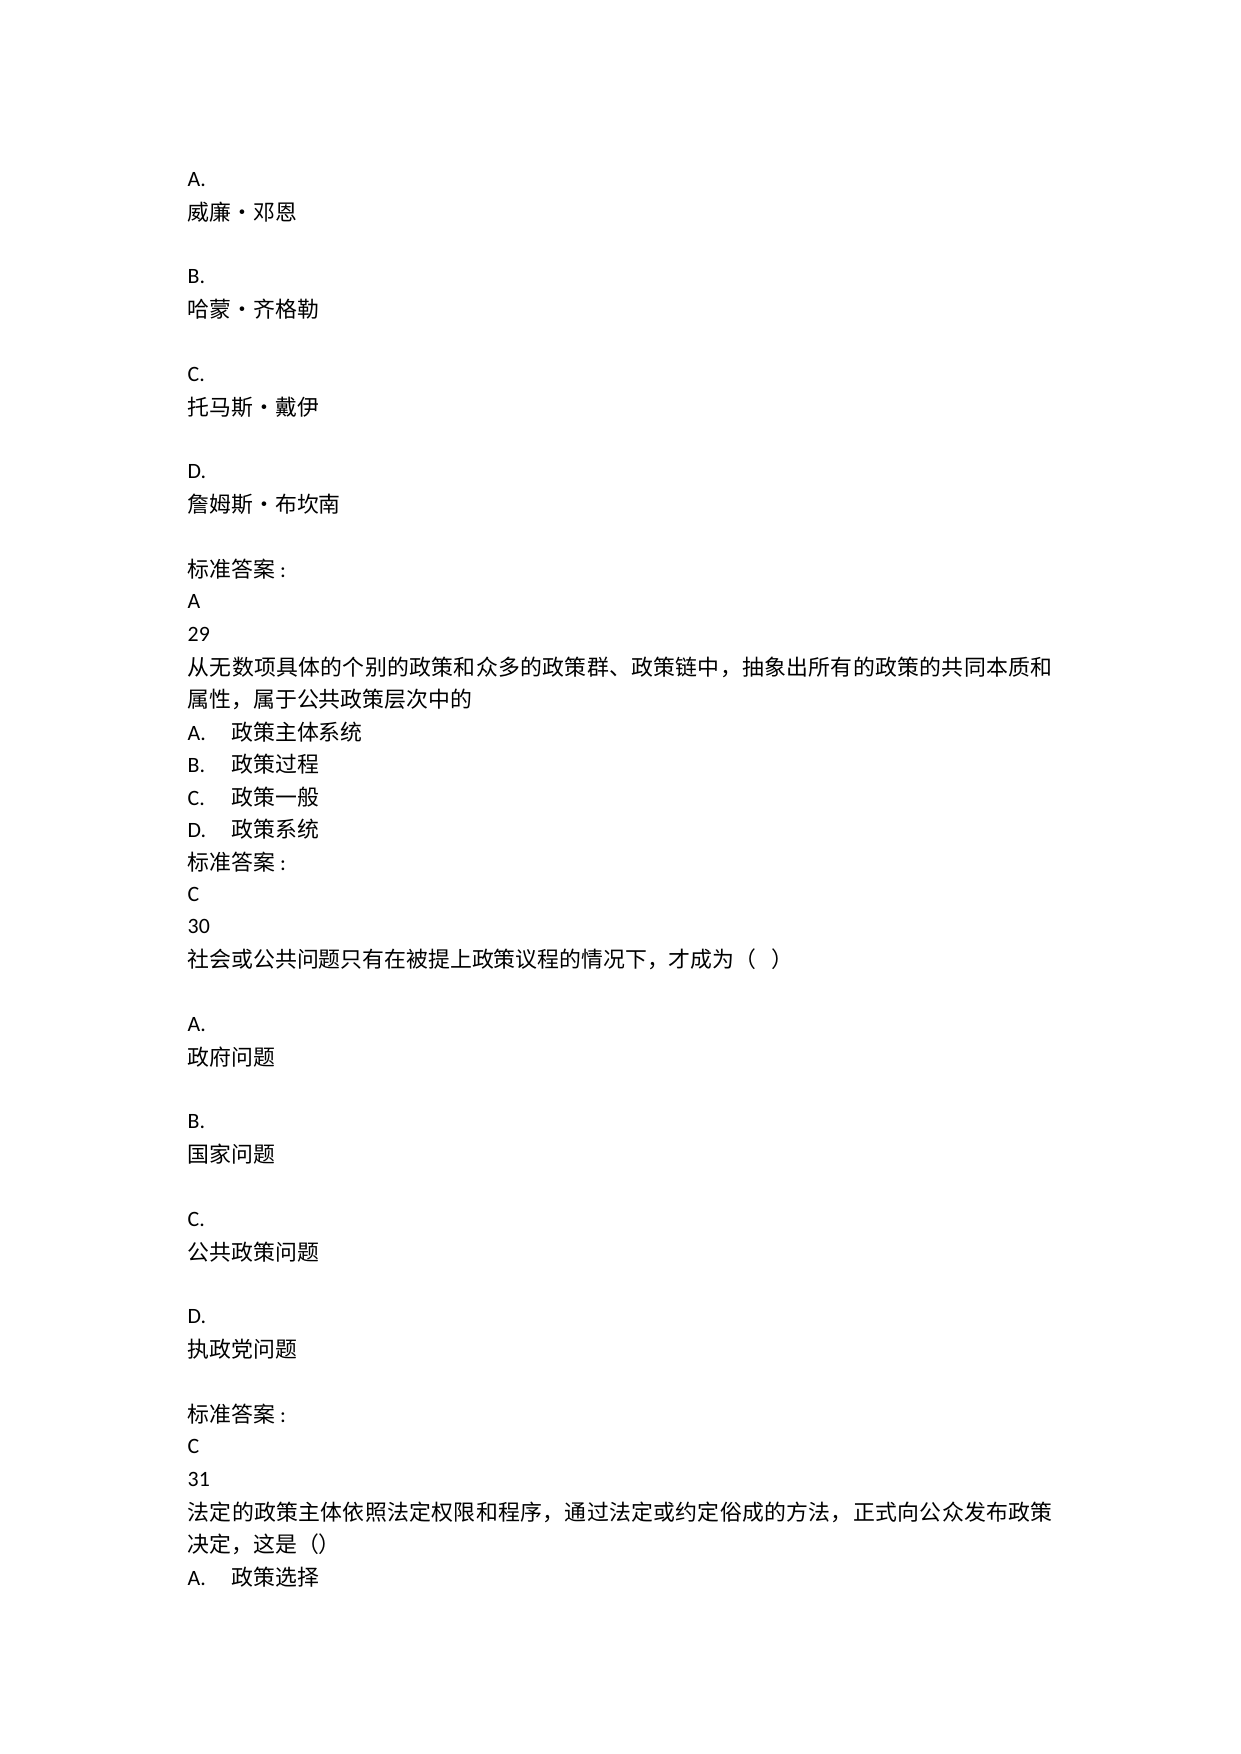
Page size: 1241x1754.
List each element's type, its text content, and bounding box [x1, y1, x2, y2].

text 詹姆斯•布坎南 [187, 487, 1053, 519]
text D. [187, 1299, 1053, 1332]
text 法定的政策主体依照法定权限和程序，通过法定或约定俗成的方法，正式向公众发布政策决定，这是（） [187, 1494, 1053, 1559]
text 公共政策问题 [187, 1234, 1053, 1267]
text C. [187, 357, 1053, 389]
text C. [187, 1202, 1053, 1234]
text 29 [187, 617, 1053, 649]
text 执政党问题 [187, 1332, 1053, 1364]
text C. 政策一般 [187, 779, 1053, 812]
text 标准答案 : [187, 844, 1053, 877]
text 从无数项具体的个别的政策和众多的政策群、政策链中，抽象出所有的政策的共同本质和属性，属于公共政策层次中的 [187, 649, 1053, 714]
text A. [187, 1007, 1053, 1039]
text A [187, 584, 1053, 617]
text 托马斯•戴伊 [187, 389, 1053, 422]
text 社会或公共问题只有在被提上政策议程的情况下，才成为（ ） [187, 942, 1053, 974]
text D. [187, 454, 1053, 487]
text C [187, 1429, 1053, 1462]
text B. [187, 1104, 1053, 1137]
text B. 政策过程 [187, 747, 1053, 779]
text C [187, 877, 1053, 909]
text 31 [187, 1462, 1053, 1494]
text 标准答案 : [187, 552, 1053, 584]
text 标准答案 : [187, 1397, 1053, 1429]
text A. 政策主体系统 [187, 714, 1053, 747]
text 30 [187, 909, 1053, 942]
text A. [187, 162, 1053, 194]
text A. 政策选择 [187, 1559, 1053, 1592]
text 政府问题 [187, 1039, 1053, 1072]
text 哈蒙•齐格勒 [187, 292, 1053, 324]
text D. 政策系统 [187, 812, 1053, 844]
text 国家问题 [187, 1137, 1053, 1169]
text B. [187, 259, 1053, 292]
text 威廉•邓恩 [187, 194, 1053, 227]
